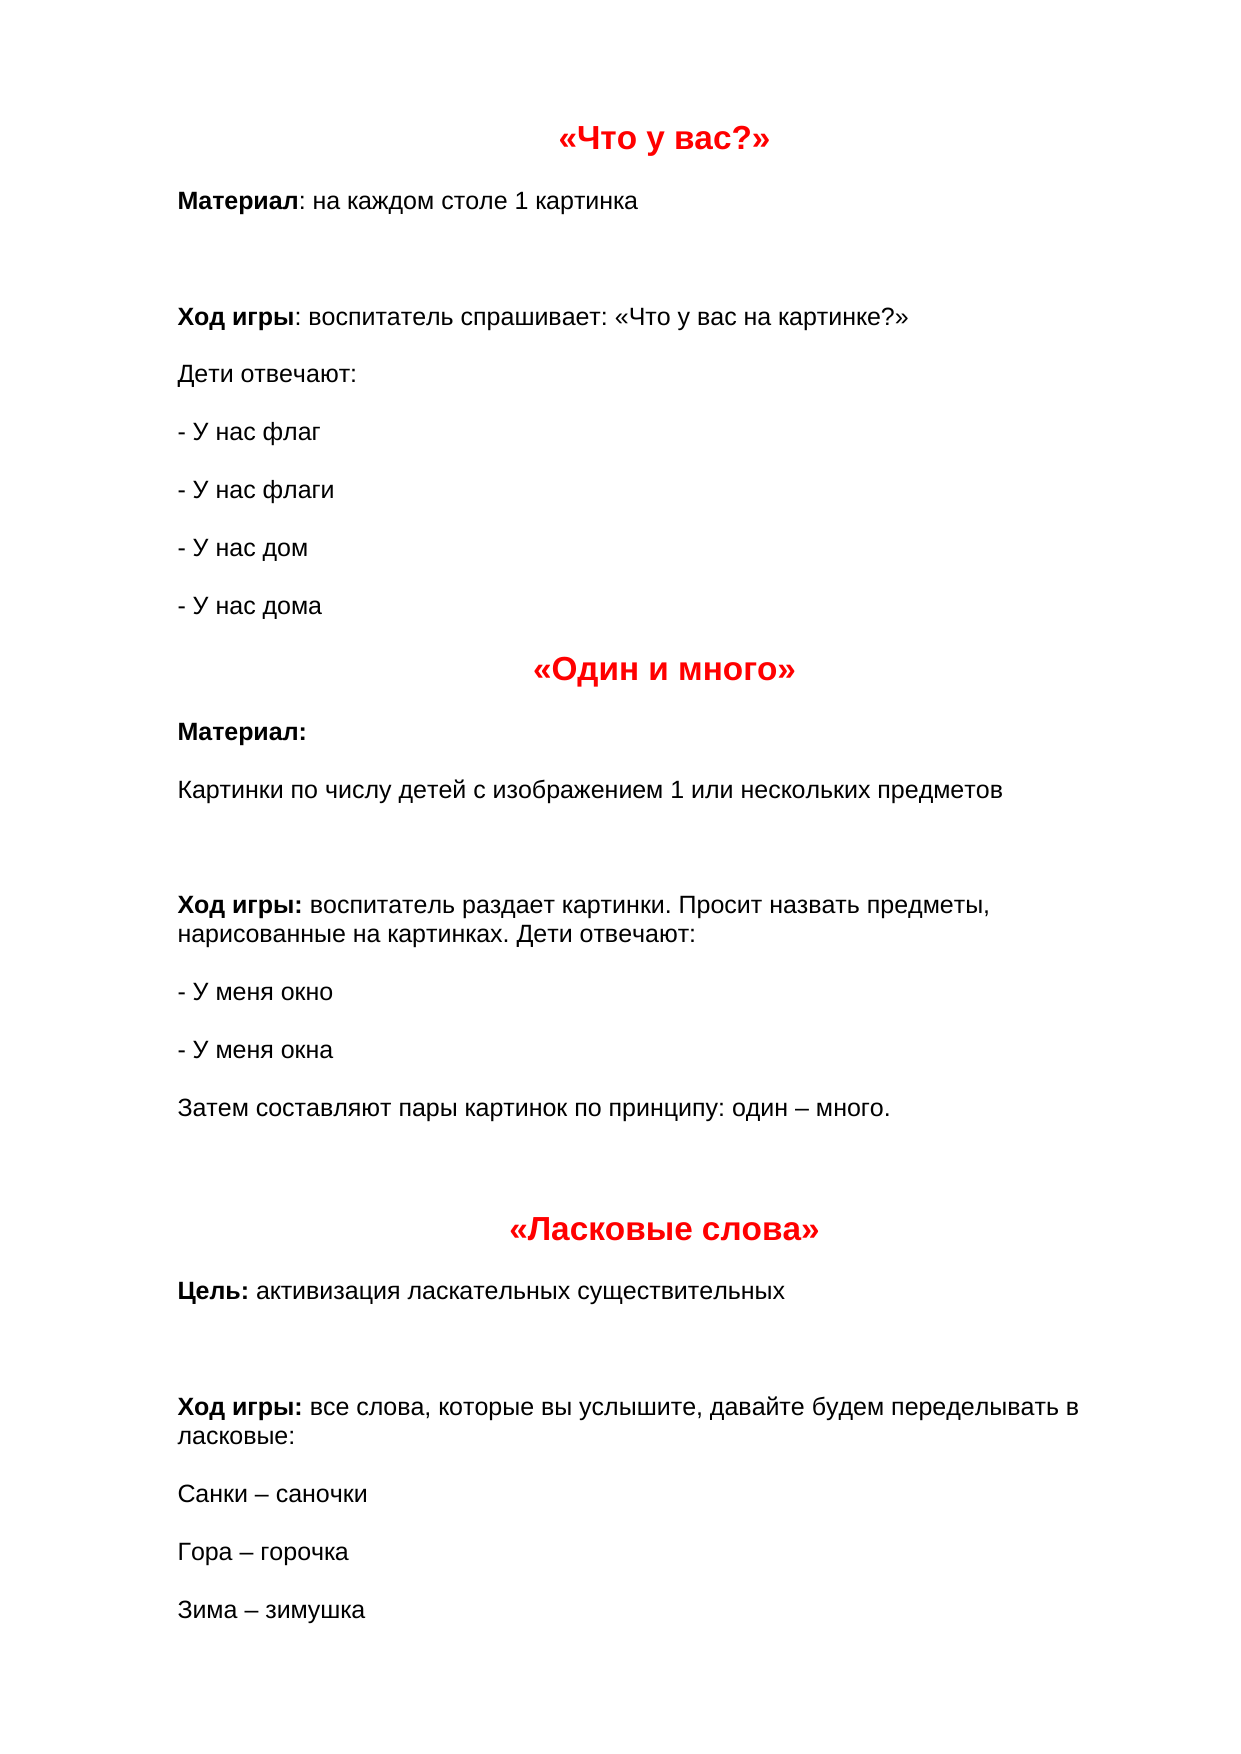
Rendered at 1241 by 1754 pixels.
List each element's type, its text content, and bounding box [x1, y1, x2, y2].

text - У нас флаги [177, 475, 1152, 504]
text - У нас дома [177, 591, 1152, 620]
text - У меня окна [177, 1035, 1152, 1064]
text Ход игры: воспитатель раздает картинки. Просит назвать предметы, нарисованные на картинках. Дети отвечают: [177, 890, 1152, 948]
text Материал: на каждом столе 1 картинка [177, 186, 1152, 214]
text Материал: [177, 717, 1152, 745]
text «Ласковые слова» [177, 1209, 1152, 1247]
text - У меня окно [177, 977, 1152, 1006]
text Ход игры: воспитатель спрашивает: «Что у вас на картинке?» [177, 302, 1152, 330]
text Гора – горочка [177, 1537, 1152, 1566]
text - У нас флаг [177, 417, 1152, 446]
text «Один и много» [177, 649, 1152, 687]
text - У нас дом [177, 533, 1152, 562]
text Цель: активизация ласкательных существительных [177, 1276, 1152, 1305]
text Дети отвечают: [177, 359, 1152, 388]
text Ход игры: все слова, которые вы услышите, давайте будем переделывать в ласковые: [177, 1392, 1152, 1450]
text Картинки по числу детей с изображением 1 или нескольких предметов [177, 774, 1152, 803]
text «Что у вас?» [177, 118, 1152, 157]
text Затем составляют пары картинок по принципу: один – много. [177, 1093, 1152, 1122]
text Зима – зимушка [177, 1595, 1152, 1623]
text Санки – саночки [177, 1479, 1152, 1508]
